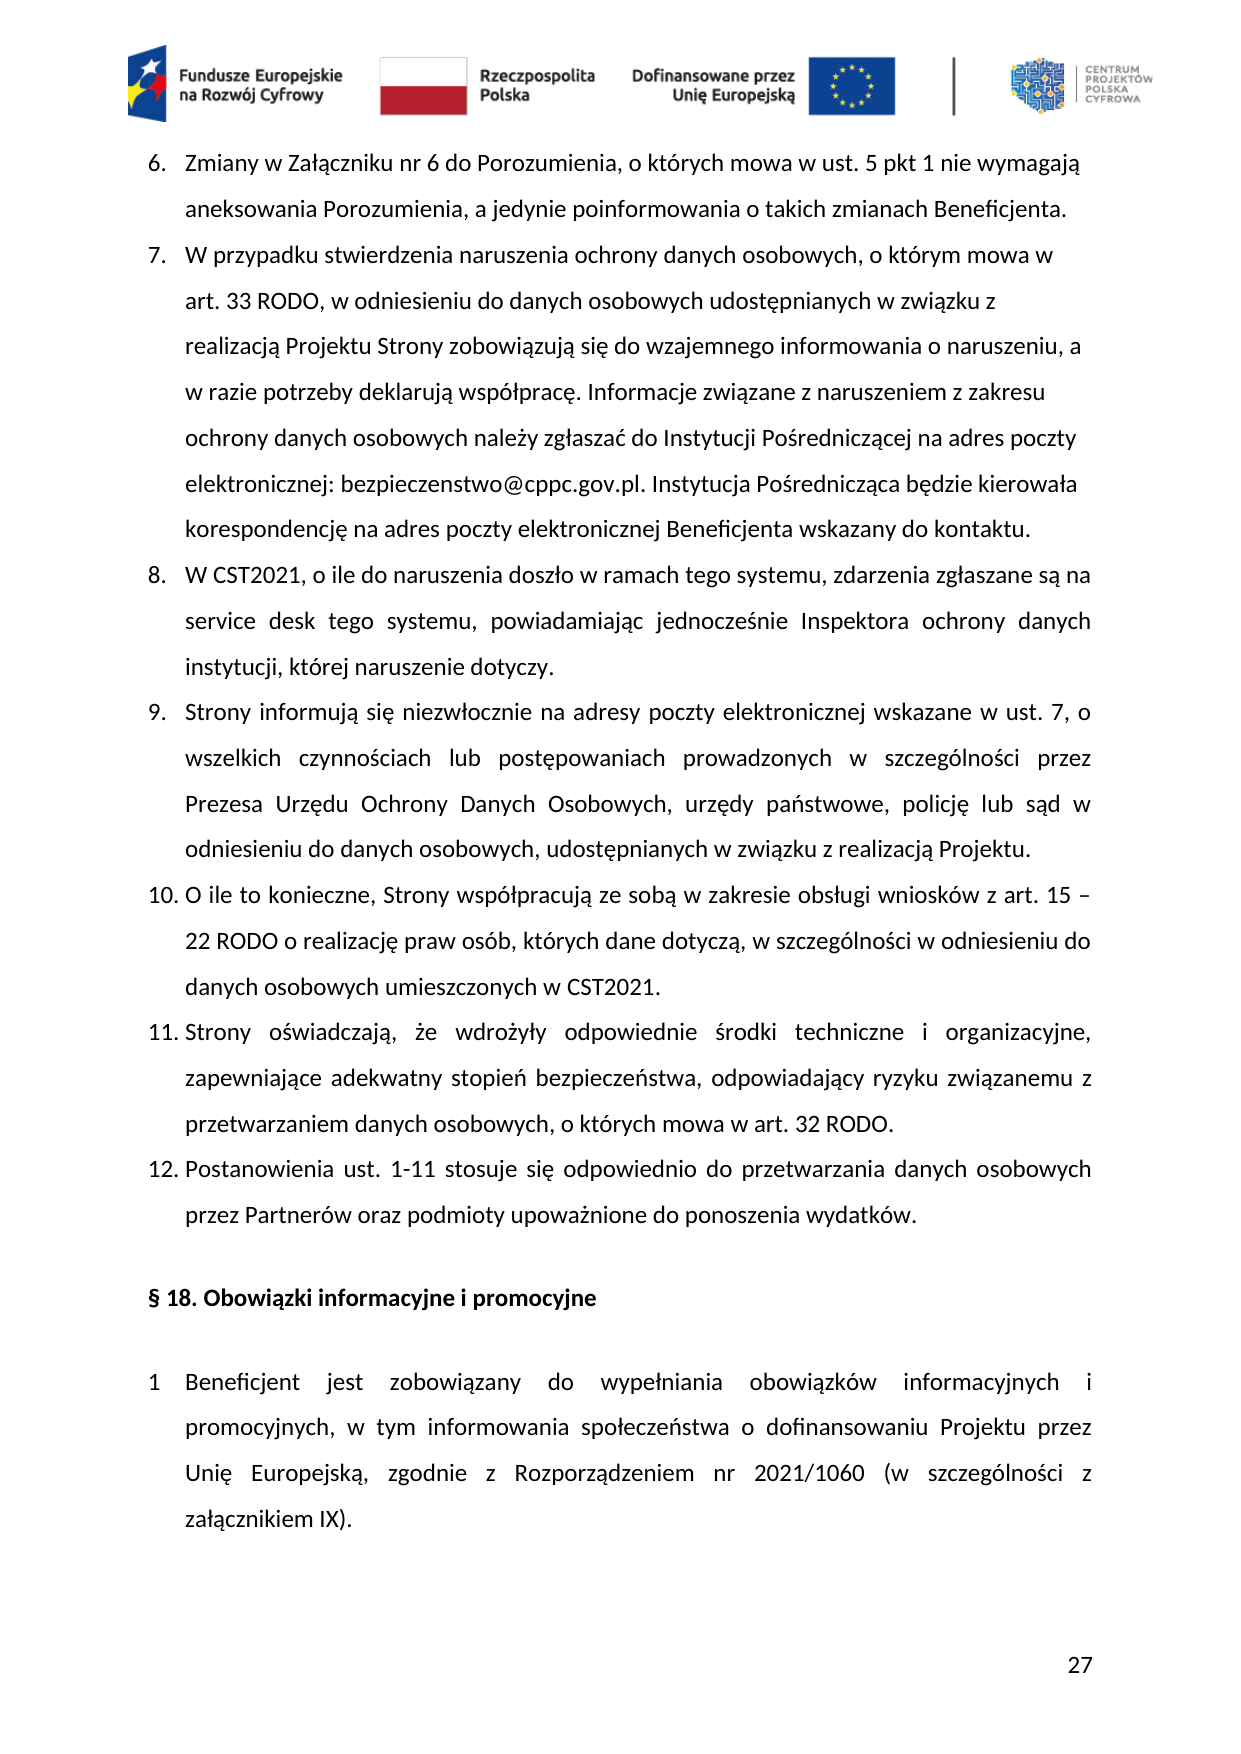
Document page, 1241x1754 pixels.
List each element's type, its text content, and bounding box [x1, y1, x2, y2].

list Postanowienia ust. 1-11 stosuje się odpowiednio do przetwarzania danych osobowych przez Partnerów oraz podmioty upoważnione do ponoszenia wydatków. [148, 1154, 1093, 1230]
list Strony informują się niezwłocznie na adresy poczty elektronicznej wskazane w ust. 7, o wszelkich czynnościach lub postępowaniach prowadzonych w szczególności przez Prezesa Urzędu Ochrony Danych Osobowych, urzędy państwowe, policję lub sąd w odniesieniu do danych osobowych, udostępnianych w związku z realizacją Projektu. [148, 696, 1093, 864]
list W CST2021, o ile do naruszenia doszło w ramach tego systemu, zdarzenia zgłaszane są na service desk tego systemu, powiadamiając jednocześnie Inspektora ochrony danych instytucji, której naruszenie dotyczy. [148, 559, 1093, 681]
list Beneficjent jest zobowiązany do wypełniania obowiązków informacyjnych i promocyjnych, w tym informowania społeczeństwa o dofinansowaniu Projektu przez Unię Europejską, zgodnie z Rozporządzeniem nr 2021/1060 (w szczególności z załącznikiem IX). [148, 1366, 1093, 1533]
subtitle § 18. Obowiązki informacyjne i promocyjne [148, 1283, 1093, 1313]
list Zmiany w Załączniku nr 6 do Porozumienia, o których mowa w ust. 5 pkt 1 nie wymagają aneksowania Porozumienia, a jedynie poinformowania o takich zmianach Beneficjenta. [148, 148, 1093, 224]
picture [128, 45, 1153, 122]
list Strony oświadczają, że wdrożyły odpowiednie środki techniczne i organizacyjne, zapewniające adekwatny stopień bezpieczeństwa, odpowiadający ryzyku związanemu z przetwarzaniem danych osobowych, o których mowa w art. 32 RODO. [148, 1016, 1093, 1138]
list W przypadku stwierdzenia naruszenia ochrony danych osobowych, o którym mowa w art. 33 RODO, w odniesieniu do danych osobowych udostępnianych w związku z realizacją Projektu Strony zobowiązują się do wzajemnego informowania o naruszeniu, a w razie potrzeby deklarują współpracę. Informacje związane z naruszeniem z zakresu ochrony danych osobowych należy zgłaszać do Instytucji Pośredniczącej na adres poczty elektronicznej: bezpieczenstwo@cppc.gov.pl. Instytucja Pośrednicząca będzie kierowała korespondencję na adres poczty elektronicznej Beneficjenta wskazany do kontaktu. [148, 239, 1093, 544]
list O ile to konieczne, Strony współpracują ze sobą w zakresie obsługi wniosków z art. 15 – 22 RODO o realizację praw osób, których dane dotyczą, w szczególności w odniesieniu do danych osobowych umieszczonych w CST2021. [148, 879, 1093, 1001]
